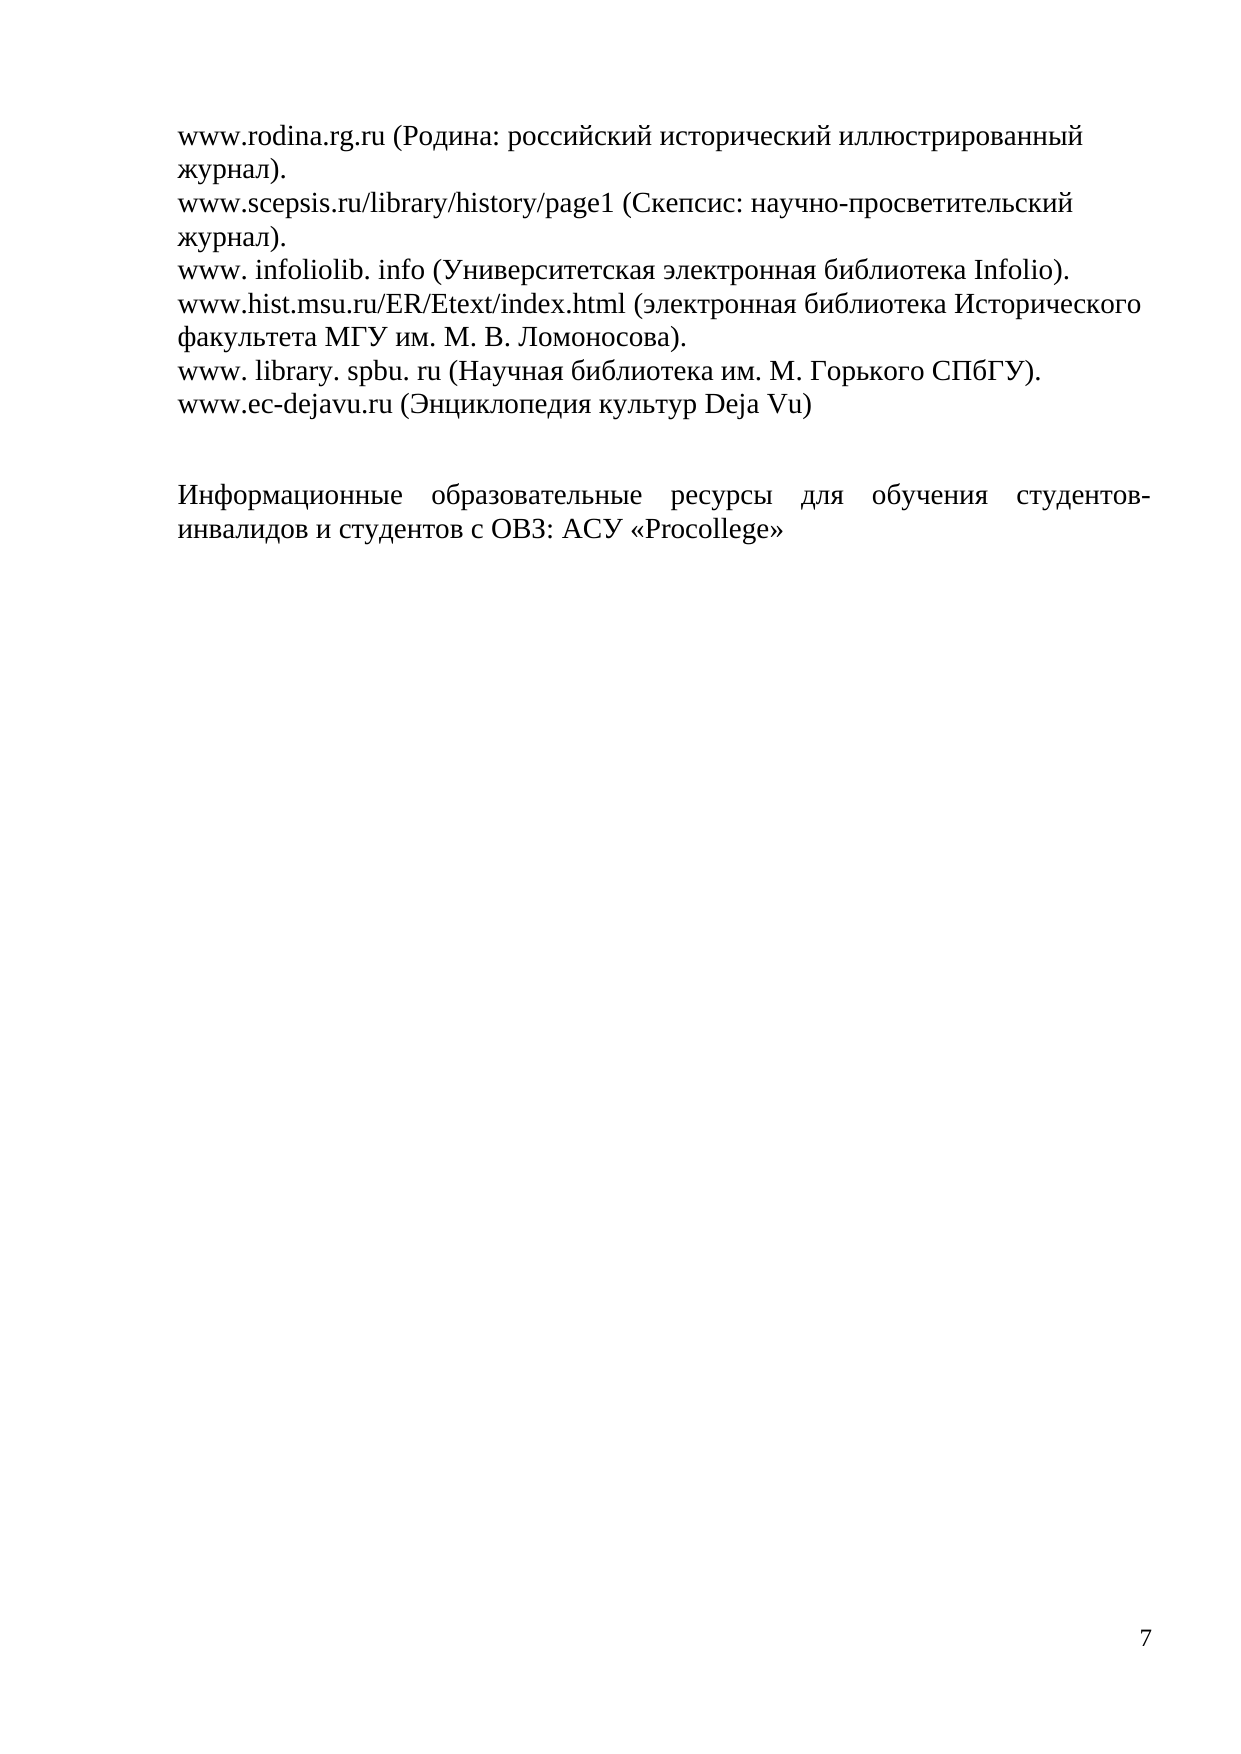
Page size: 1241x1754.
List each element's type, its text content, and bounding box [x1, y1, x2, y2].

text Информационные образовательные ресурсы для обучения студентов-инвалидов и студентов с ОВЗ: АСУ «Procollege» [177, 477, 1152, 544]
text www.scepsis.ru/library/history/page1 (Скепсис: научно-просветительский журнал). [177, 185, 1152, 252]
text www.ec-dejavu.ru (Энциклопедия культур Dеjа Vu) [177, 386, 1152, 420]
text www.hist.msu.ru/ER/Etext/index.html (электронная библиотека Исторического факультета МГУ им. М. В. Ломоносова). [177, 286, 1152, 353]
text www. library. spbu. ru (Научная библиотека им. М. Горького СПбГУ). [177, 353, 1152, 386]
text www.rodina.rg.ru (Родина: российский исторический иллюстрированный журнал). [177, 118, 1152, 185]
text www. infoliolib. info (Университетская электронная библиотека Infolio). [177, 252, 1152, 286]
